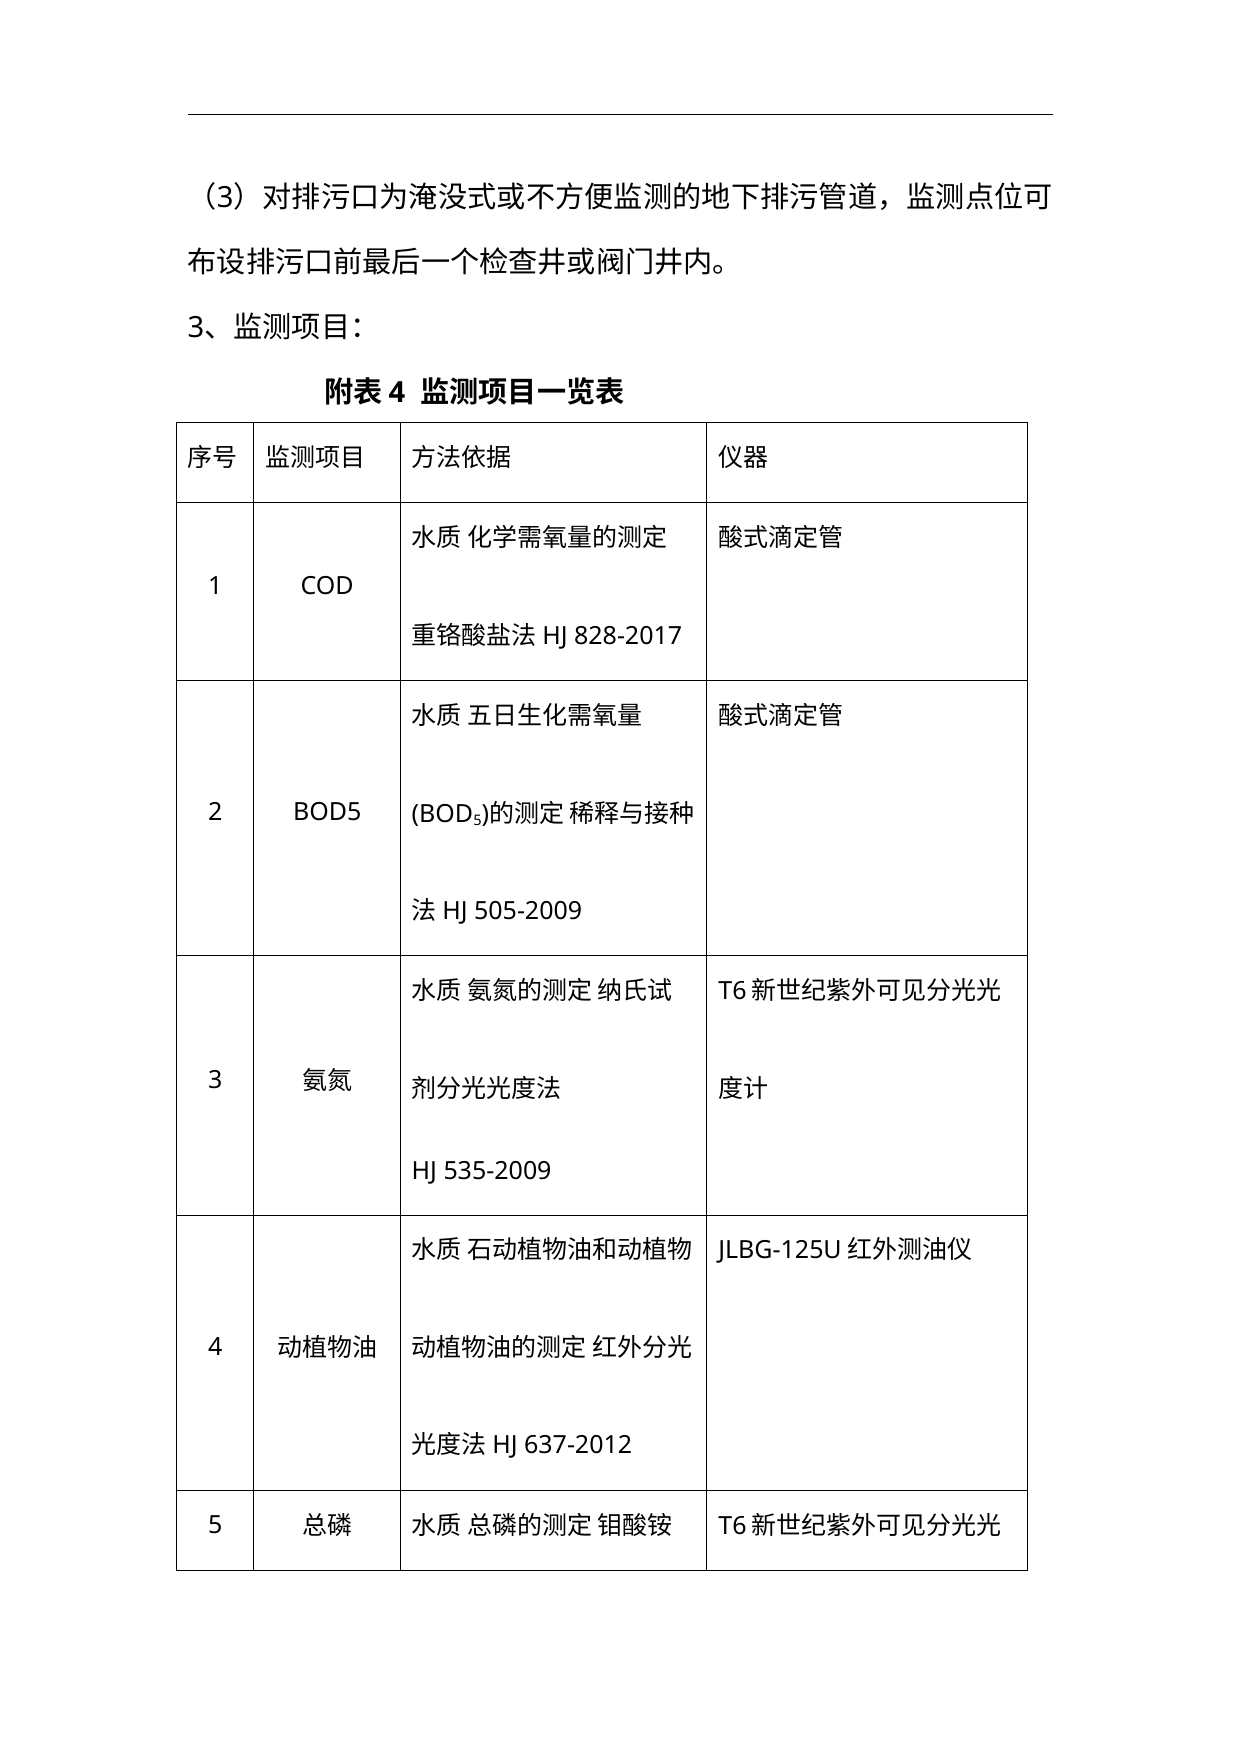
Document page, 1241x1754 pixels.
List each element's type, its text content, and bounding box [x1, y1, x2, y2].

table_header 监测项目 [254, 423, 400, 502]
table_cell 2 [177, 681, 253, 955]
table_cell 动植物油 [254, 1216, 400, 1490]
table_cell JLBG-125U红外测油仪 [707, 1216, 1027, 1490]
table_cell 1 [177, 503, 253, 680]
table_cell 5 [177, 1491, 253, 1570]
table_cell 氨氮 [254, 956, 400, 1214]
table_cell T6新世纪紫外可见分光光度计 [707, 1491, 1027, 1570]
table_cell 4 [177, 1216, 253, 1490]
table_cell 水质 石动植物油和动植物动植物油的测定 红外分光光度法 HJ 637-2012 [401, 1216, 706, 1490]
table_header 仪器 [707, 423, 1027, 502]
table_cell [401, 1491, 706, 1570]
table_cell COD [254, 503, 400, 680]
table_cell 酸式滴定管 [707, 503, 1027, 680]
table_cell 水质 氨氮的测定 纳氏试剂分光光度法 HJ 535-2009 [401, 956, 706, 1214]
table_header 序号 [177, 423, 253, 502]
table_cell 总磷 [254, 1491, 400, 1570]
table_cell 水质 化学需氧量的测定 重铬酸盐法 HJ 828-2017 [401, 503, 706, 680]
table_cell BOD5 [254, 681, 400, 955]
text 附表4 监测项目一览表 [187, 357, 1053, 422]
table_header 方法依据 [401, 423, 706, 502]
table_cell 酸式滴定管 [707, 681, 1027, 955]
table_cell 3 [177, 956, 253, 1214]
list 监测项目： [187, 292, 1053, 357]
table_cell T6新世纪紫外可见分光光度计 [707, 956, 1027, 1214]
table_cell 水质 五日生化需氧量(BOD5)的测定 稀释与接种法 HJ 505-2009 [401, 681, 706, 955]
list 对排污口为淹没式或不方便监测的地下排污管道，监测点位可布设排污口前最后一个检查井或阀门井内。 [187, 162, 1053, 292]
